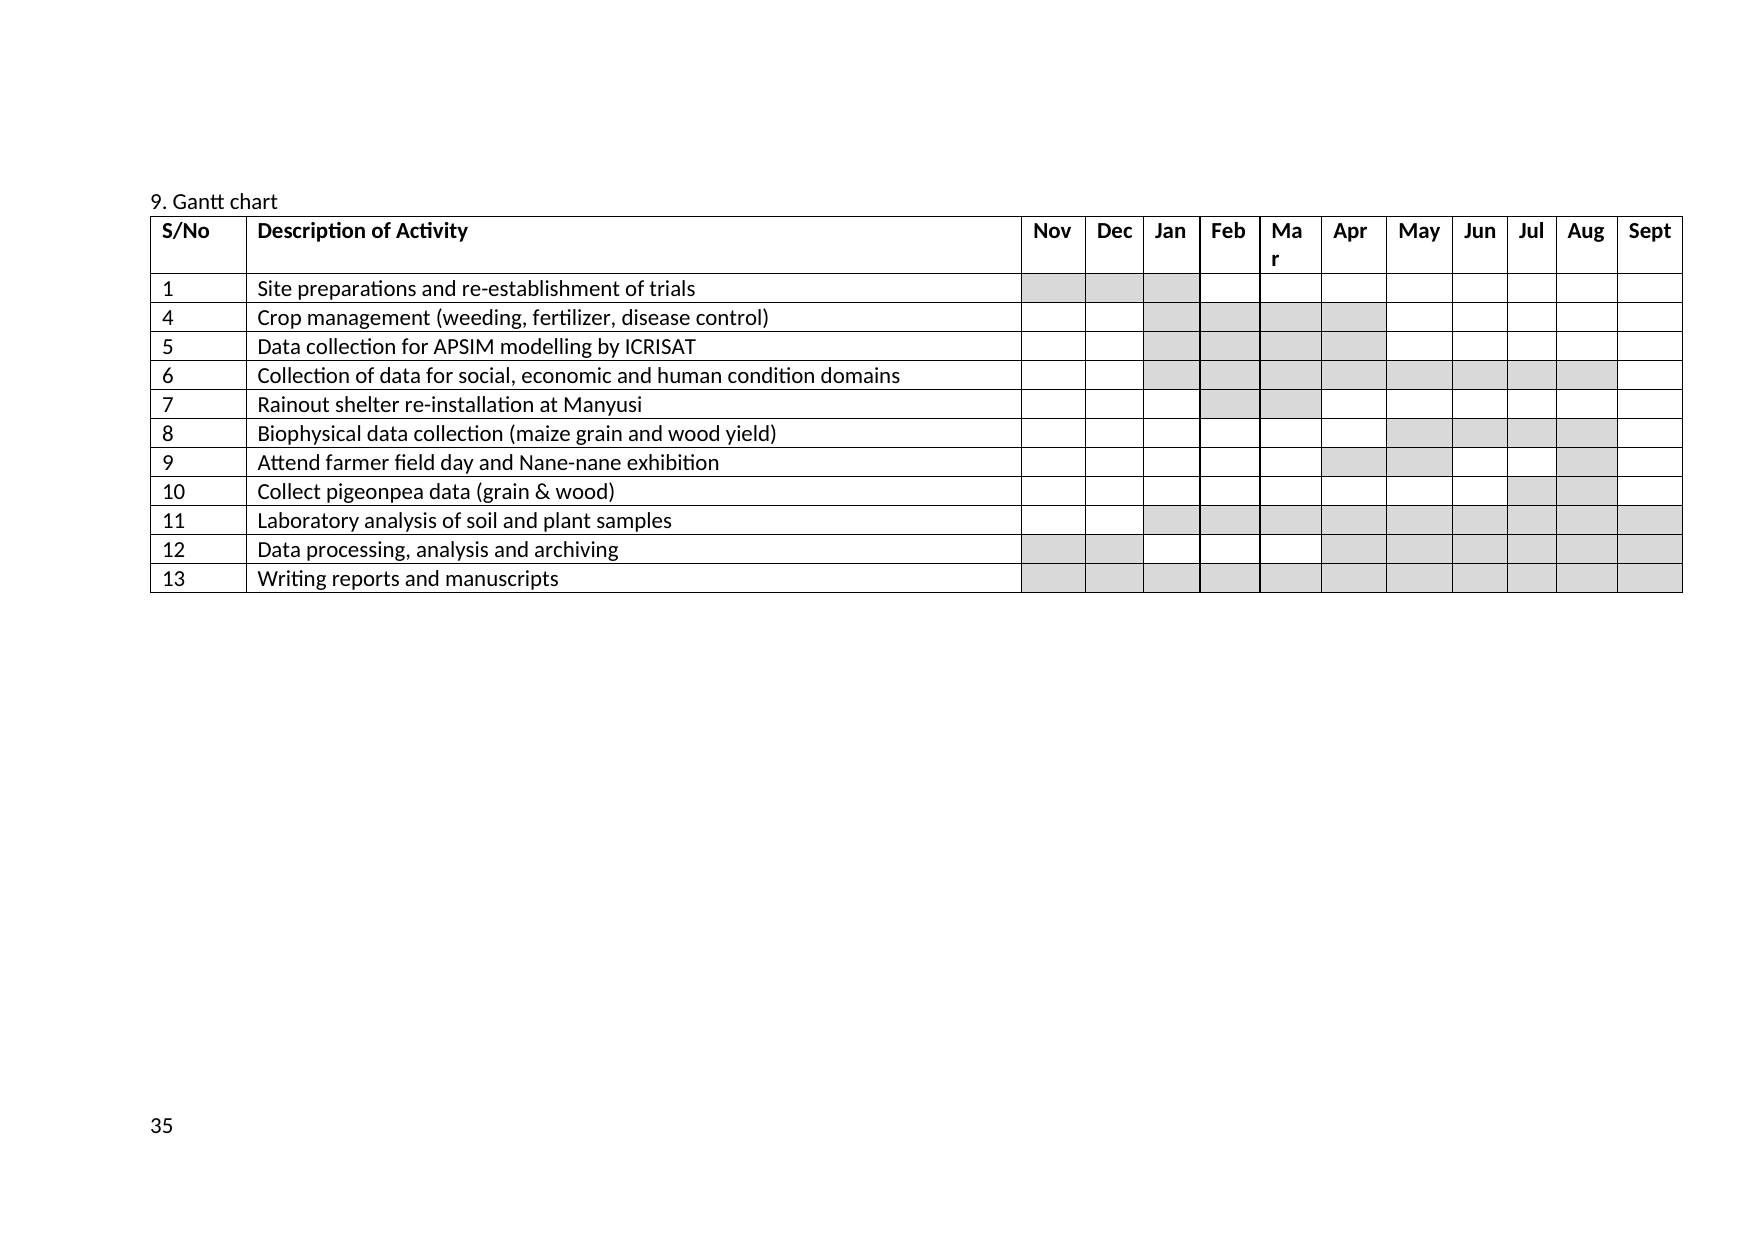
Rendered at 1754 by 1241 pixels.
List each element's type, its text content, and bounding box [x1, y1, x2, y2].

table_cell [1618, 332, 1682, 360]
table_header Apr [1322, 217, 1386, 273]
table_cell [1557, 419, 1617, 447]
table_cell [1508, 448, 1556, 476]
table_cell Attend farmer field day and Nane-nane exhibition [247, 448, 1021, 476]
table_cell [1387, 274, 1452, 302]
table_cell [1144, 535, 1199, 563]
table_cell [1261, 332, 1321, 360]
table_header Jul [1508, 217, 1556, 273]
table_cell [1508, 332, 1556, 360]
table_cell [1322, 390, 1386, 418]
table_cell Collection of data for social, economic and human condition domains [247, 361, 1021, 389]
table_cell Collect pigeonpea data (grain & wood) [247, 477, 1021, 505]
table_cell Data processing, analysis and archiving [247, 535, 1021, 563]
table_cell [1557, 361, 1617, 389]
table_cell [1261, 564, 1321, 592]
table_cell [1453, 419, 1507, 447]
table_cell [1144, 390, 1199, 418]
table_cell [1322, 506, 1386, 534]
table_cell [1557, 390, 1617, 418]
table_cell [1387, 303, 1452, 331]
table_cell [1022, 419, 1085, 447]
table_cell [1387, 361, 1452, 389]
table_cell [1144, 506, 1199, 534]
table_cell [1144, 419, 1199, 447]
table_cell [1387, 477, 1452, 505]
table_cell [1086, 419, 1143, 447]
table_cell [1618, 361, 1682, 389]
table_header Jan [1144, 217, 1199, 273]
table_cell [1022, 303, 1085, 331]
table_cell [1508, 419, 1556, 447]
table_cell [1387, 332, 1452, 360]
table_cell [1022, 390, 1085, 418]
table_cell [1201, 477, 1259, 505]
table_header Nov [1022, 217, 1085, 273]
table_header May [1387, 217, 1452, 273]
table_cell [1144, 274, 1199, 302]
table_cell Rainout shelter re-installation at Manyusi [247, 390, 1021, 418]
table_cell [1557, 506, 1617, 534]
table_header Feb [1201, 217, 1259, 273]
table_header Jun [1453, 217, 1507, 273]
table_cell [1508, 390, 1556, 418]
table_cell [1508, 564, 1556, 592]
table_cell [1557, 332, 1617, 360]
table_cell [1508, 303, 1556, 331]
table_cell [1144, 361, 1199, 389]
table_header Sept [1618, 217, 1682, 273]
table_cell [1618, 274, 1682, 302]
table_cell [1453, 390, 1507, 418]
table_cell [1086, 506, 1143, 534]
table_cell 4 [151, 303, 246, 331]
table_cell [1086, 332, 1143, 360]
table_cell [1387, 390, 1452, 418]
table_cell Site preparations and re-establishment of trials [247, 274, 1021, 302]
table_cell [1261, 274, 1321, 302]
table_cell [1022, 564, 1085, 592]
table_cell [1201, 506, 1259, 534]
table_cell [1322, 332, 1386, 360]
table_cell [1387, 419, 1452, 447]
table_cell [1453, 274, 1507, 302]
table_cell [1508, 477, 1556, 505]
table_cell [1022, 535, 1085, 563]
table_cell [1086, 361, 1143, 389]
text 9. Gantt chart [150, 187, 1604, 216]
table_cell [1201, 535, 1259, 563]
table_cell [1022, 477, 1085, 505]
table_cell [1322, 564, 1386, 592]
table_cell [1618, 419, 1682, 447]
table_cell [1086, 477, 1143, 505]
table_cell Laboratory analysis of soil and plant samples [247, 506, 1021, 534]
table_cell [1557, 274, 1617, 302]
table_header S/No [151, 217, 246, 273]
table_cell [1201, 419, 1259, 447]
table_cell [1261, 361, 1321, 389]
table_cell 7 [151, 390, 246, 418]
table_cell [1618, 564, 1682, 592]
table_cell [1557, 477, 1617, 505]
table_cell 11 [151, 506, 246, 534]
table_cell [1618, 390, 1682, 418]
table_header Aug [1557, 217, 1617, 273]
table_cell [1453, 477, 1507, 505]
table_cell [1022, 448, 1085, 476]
table_cell [1618, 477, 1682, 505]
table_cell [1322, 448, 1386, 476]
table_cell [1453, 506, 1507, 534]
table_cell [1261, 303, 1321, 331]
table_cell [1557, 448, 1617, 476]
table_cell Crop management (weeding, fertilizer, disease control) [247, 303, 1021, 331]
table_cell [1508, 274, 1556, 302]
table_cell 8 [151, 419, 246, 447]
table_cell 6 [151, 361, 246, 389]
table_cell [1201, 390, 1259, 418]
table_cell [1144, 564, 1199, 592]
table_cell Data collection for APSIM modelling by ICRISAT [247, 332, 1021, 360]
table_cell [1453, 361, 1507, 389]
table_cell Writing reports and manuscripts [247, 564, 1021, 592]
table_cell [1618, 303, 1682, 331]
table_cell 10 [151, 477, 246, 505]
table_header Mar [1261, 217, 1321, 273]
table_cell [1387, 448, 1452, 476]
table_cell [1387, 506, 1452, 534]
table_cell [1261, 390, 1321, 418]
table_cell [1557, 535, 1617, 563]
table_cell Biophysical data collection (maize grain and wood yield) [247, 419, 1021, 447]
table_cell [1201, 361, 1259, 389]
table_cell [1201, 448, 1259, 476]
table_cell [1261, 448, 1321, 476]
table_cell 5 [151, 332, 246, 360]
table_cell [1508, 506, 1556, 534]
table_cell [1022, 274, 1085, 302]
table_cell [1322, 477, 1386, 505]
table_cell [1618, 448, 1682, 476]
table_cell [1322, 419, 1386, 447]
table_cell [1453, 535, 1507, 563]
table_cell [1508, 535, 1556, 563]
table_cell [1144, 477, 1199, 505]
table_cell [1261, 506, 1321, 534]
table_cell [1453, 564, 1507, 592]
table_header Description of Activity [247, 217, 1021, 273]
table_cell [1022, 361, 1085, 389]
table_cell [1201, 274, 1259, 302]
table_cell [1618, 506, 1682, 534]
table_cell [1201, 332, 1259, 360]
table_cell [1557, 303, 1617, 331]
table_cell [1144, 332, 1199, 360]
table_cell [1261, 477, 1321, 505]
table_cell [1086, 303, 1143, 331]
table_header Dec [1086, 217, 1143, 273]
table_cell [1086, 448, 1143, 476]
table_cell [1261, 419, 1321, 447]
table_cell [1453, 303, 1507, 331]
table_cell [1022, 332, 1085, 360]
table_cell [1086, 564, 1143, 592]
table_cell [1508, 361, 1556, 389]
table_cell [1453, 332, 1507, 360]
table_cell [1322, 361, 1386, 389]
table_cell [1322, 303, 1386, 331]
table_cell 1 [151, 274, 246, 302]
table_cell [1557, 564, 1617, 592]
table_cell [1144, 303, 1199, 331]
table_cell [1387, 564, 1452, 592]
table_cell [1201, 564, 1259, 592]
table_cell [1322, 535, 1386, 563]
table_cell [1201, 303, 1259, 331]
table_cell [1144, 448, 1199, 476]
table_cell 12 [151, 535, 246, 563]
table_cell [1387, 535, 1452, 563]
table_cell [1086, 535, 1143, 563]
table_cell [1022, 506, 1085, 534]
table_cell [1261, 535, 1321, 563]
table_cell [1086, 390, 1143, 418]
table_cell 13 [151, 564, 246, 592]
table_cell [1618, 535, 1682, 563]
table_cell 9 [151, 448, 246, 476]
table_cell [1453, 448, 1507, 476]
table_cell [1322, 274, 1386, 302]
table_cell [1086, 274, 1143, 302]
